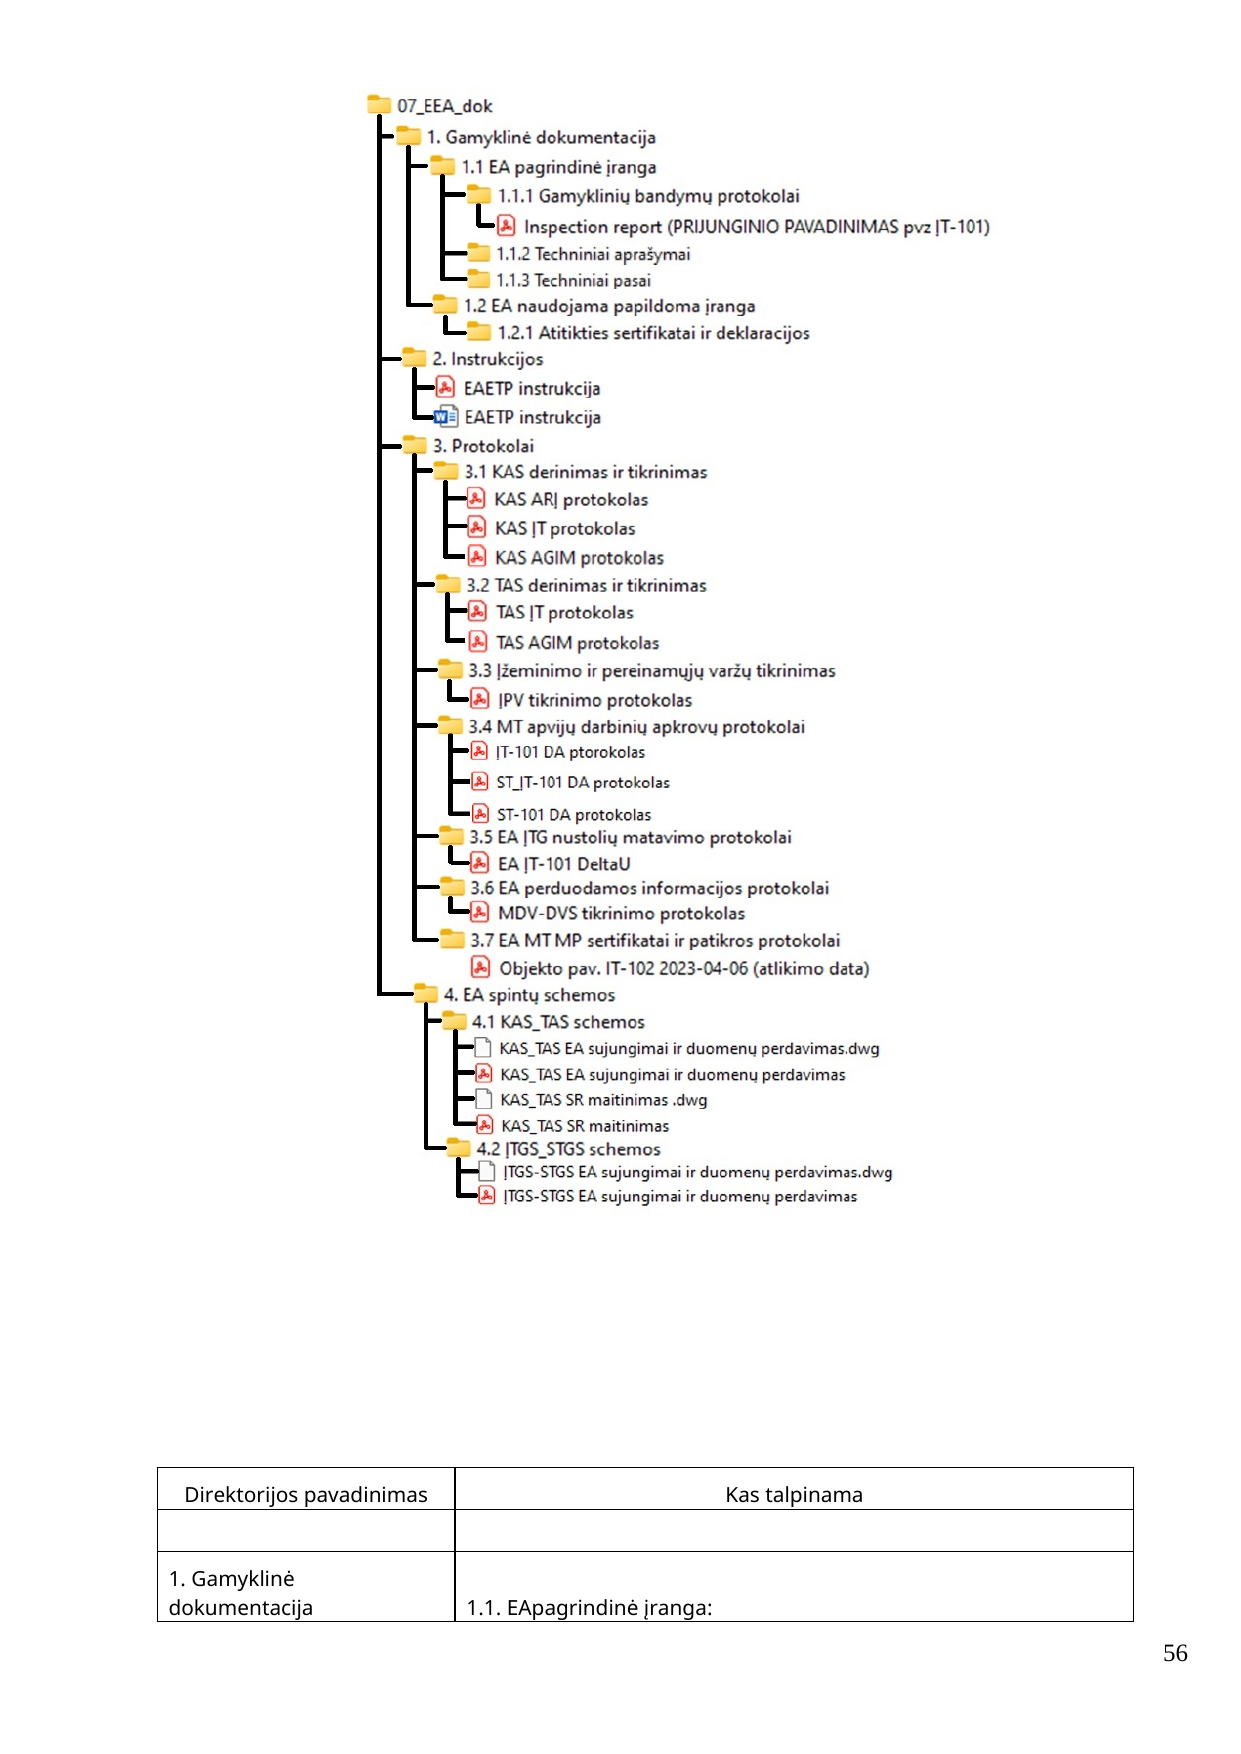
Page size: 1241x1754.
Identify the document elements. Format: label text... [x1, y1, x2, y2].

table_cell [158, 1510, 454, 1551]
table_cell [158, 1552, 454, 1621]
table_cell [456, 1510, 1133, 1551]
table_header Direktorijos pavadinimas [158, 1468, 454, 1509]
picture [341, 87, 1015, 1238]
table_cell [456, 1552, 1133, 1621]
table_header Kas talpinama [456, 1468, 1133, 1509]
